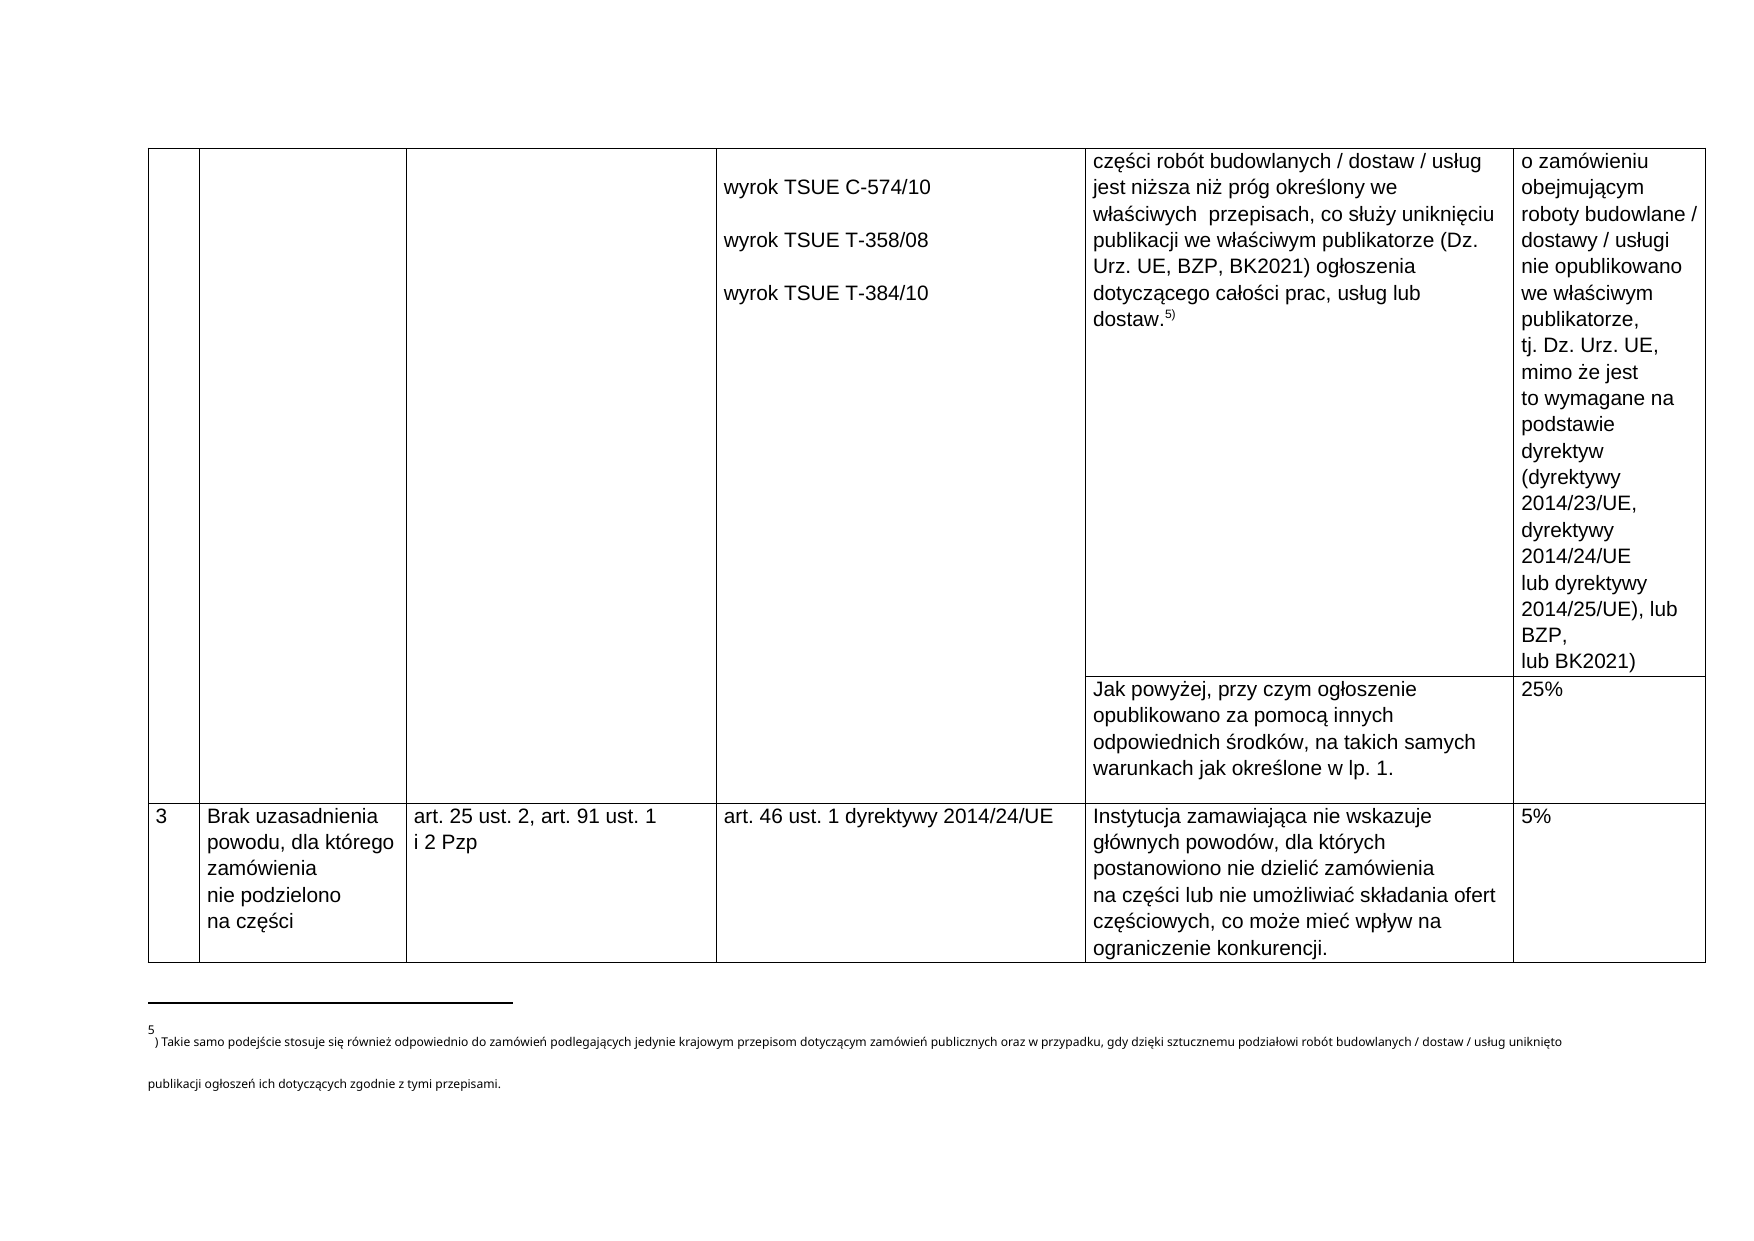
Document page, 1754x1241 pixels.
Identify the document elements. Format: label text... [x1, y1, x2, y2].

table_cell 3 [149, 804, 199, 962]
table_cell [1086, 149, 1513, 676]
table_cell Instytucja zamawiająca nie wskazuje głównych powodów, dla których postanowiono nie dzielić zamówienia na części lub nie umożliwiać składania ofert częściowych, co może mieć wpływ na ograniczenie konkurencji. [1086, 804, 1513, 962]
table_cell Jak powyżej, przy czym ogłoszenie opublikowano za pomocą innych odpowiednich środków, na takich samych warunkach jak określone w lp. 1. [1086, 677, 1513, 802]
table_cell 2 [149, 149, 199, 802]
table_cell 5% [1514, 804, 1705, 962]
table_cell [407, 149, 716, 802]
table_cell art. 46 ust. 1 dyrektywy 2014/24/UE [717, 804, 1085, 962]
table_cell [1514, 149, 1705, 676]
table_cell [200, 149, 406, 802]
table_cell Brak uzasadnienia powodu, dla którego zamówienia nie podzielono na części [200, 804, 406, 962]
table_cell 25% [1514, 677, 1705, 802]
table_cell art. 25 ust. 2, art. 91 ust. 1 i 2 Pzp [407, 804, 716, 962]
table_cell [717, 149, 1085, 802]
